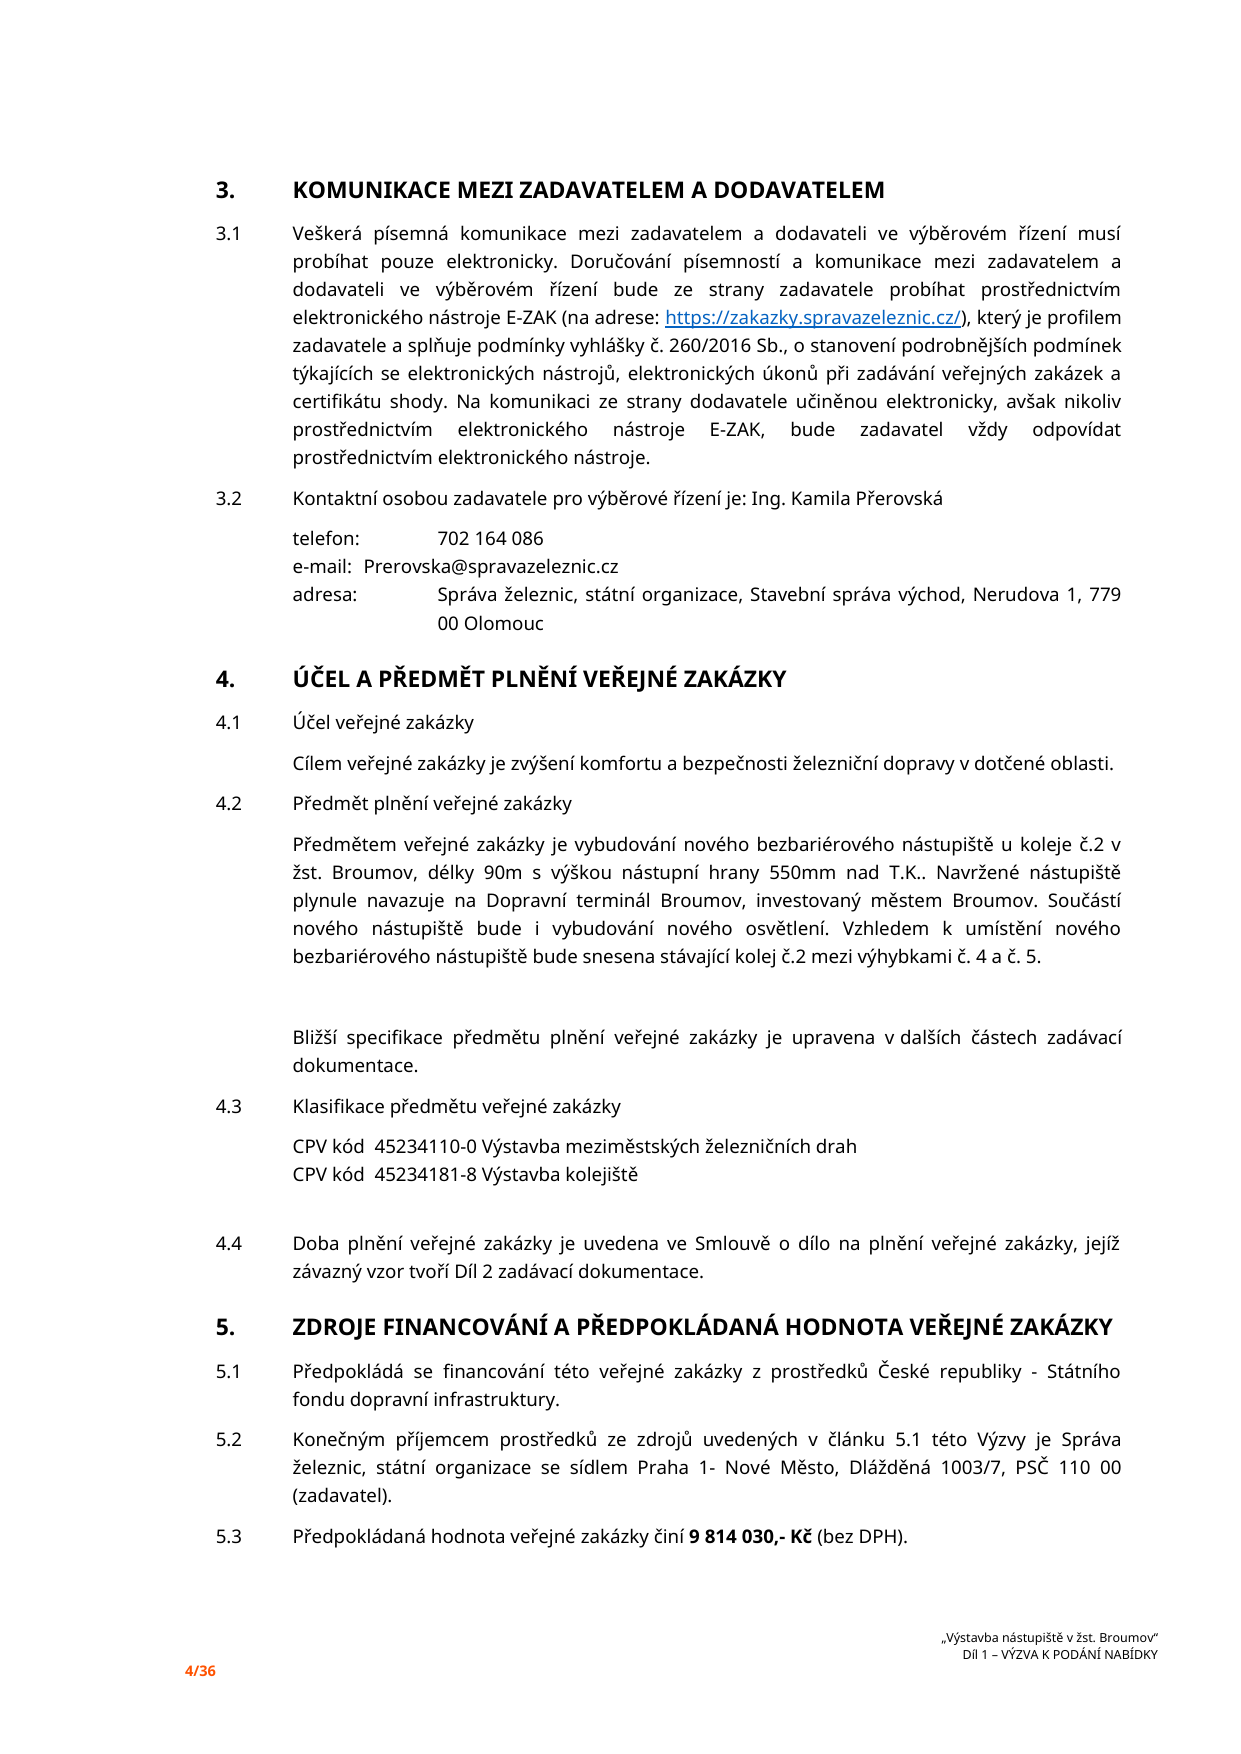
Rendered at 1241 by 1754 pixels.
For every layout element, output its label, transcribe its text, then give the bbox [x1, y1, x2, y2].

text telefon: 702 164 086 [292, 526, 1122, 551]
text Předpokládaná hodnota veřejné zakázky činí 9 814 030,- Kč (bez DPH). [216, 1523, 1122, 1548]
text CPV kód 45234110-0 Výstavba meziměstských železničních drah [292, 1133, 1122, 1159]
text Cílem veřejné zakázky je zvýšení komfortu a bezpečnosti železniční dopravy v dotčené oblasti. [292, 750, 1122, 776]
text KOMUNIKACE MEZI ZADAVATELEM a DODAVATELEM [216, 174, 1122, 205]
text Účel veřejné zakázky [216, 710, 1122, 735]
text ZDROJE FINANCOVÁNÍ A PŘEDPOKLÁDANÁ HODNOTA VEŘEJNÉ ZAKÁZKY [216, 1311, 1122, 1342]
text Předmět plnění veřejné zakázky [216, 791, 1122, 816]
text CPV kód 45234181-8 Výstavba kolejiště [292, 1161, 1122, 1187]
text e-mail: Prerovska@spravazeleznic.cz [292, 554, 1122, 579]
text adresa: Správa železnic, státní organizace, Stavební správa východ, Nerudova 1, 779 00 Olomouc [292, 582, 1122, 635]
text Bližší specifikace předmětu plnění veřejné zakázky je upravena v dalších částech zadávací dokumentace. [292, 1024, 1122, 1078]
text Předpokládá se financování této veřejné zakázky z prostředků České republiky - Státního fondu dopravní infrastruktury. [216, 1358, 1122, 1411]
text Konečným příjemcem prostředků ze zdrojů uvedených v článku 5.1 této Výzvy je Správa železnic, státní organizace se sídlem Praha 1- Nové Město, Dlážděná 1003/7, PSČ 110 00 (zadavatel). [216, 1426, 1122, 1508]
text Předmětem veřejné zakázky je vybudování nového bezbariérového nástupiště u koleje č.2 v žst. Broumov, délky 90m s výškou nástupní hrany 550mm nad T.K.. Navržené nástupiště plynule navazuje na Dopravní terminál Broumov, investovaný městem Broumov. Součástí nového nástupiště bude i vybudování nového osvětlení. Vzhledem k umístění nového bezbariérového nástupiště bude snesena stávající kolej č.2 mezi výhybkami č. 4 a č. 5. [292, 831, 1122, 969]
text Doba plnění veřejné zakázky je uvedena ve Smlouvě o dílo na plnění veřejné zakázky, jejíž závazný vzor tvoří Díl 2 zadávací dokumentace. [216, 1230, 1122, 1283]
text Klasifikace předmětu veřejné zakázky [216, 1093, 1122, 1118]
text Kontaktní osobou zadavatele pro výběrové řízení je: Ing. Kamila Přerovská [216, 485, 1122, 511]
text ÚČEL A PŘEDMĚT PLNĚNÍ VEŘEJNÉ ZAKÁZKY [216, 663, 1122, 694]
text Veškerá písemná komunikace mezi zadavatelem a dodavateli ve výběrovém řízení musí probíhat pouze elektronicky. Doručování písemností a komunikace mezi zadavatelem a dodavateli ve výběrovém řízení bude ze strany zadavatele probíhat prostřednictvím elektronického nástroje E-ZAK (na adrese: https://zakazky.spravazeleznic.cz/), který je profilem zadavatele a splňuje podmínky vyhlášky č. 260/2016 Sb., o stanovení podrobnějších podmínek týkajících se elektronických nástrojů, elektronických úkonů při zadávání veřejných zakázek a certifikátu shody. Na komunikaci ze strany dodavatele učiněnou elektronicky, avšak nikoliv prostřednictvím elektronického nástroje E-ZAK, bude zadavatel vždy odpovídat prostřednictvím elektronického nástroje. [216, 221, 1122, 470]
